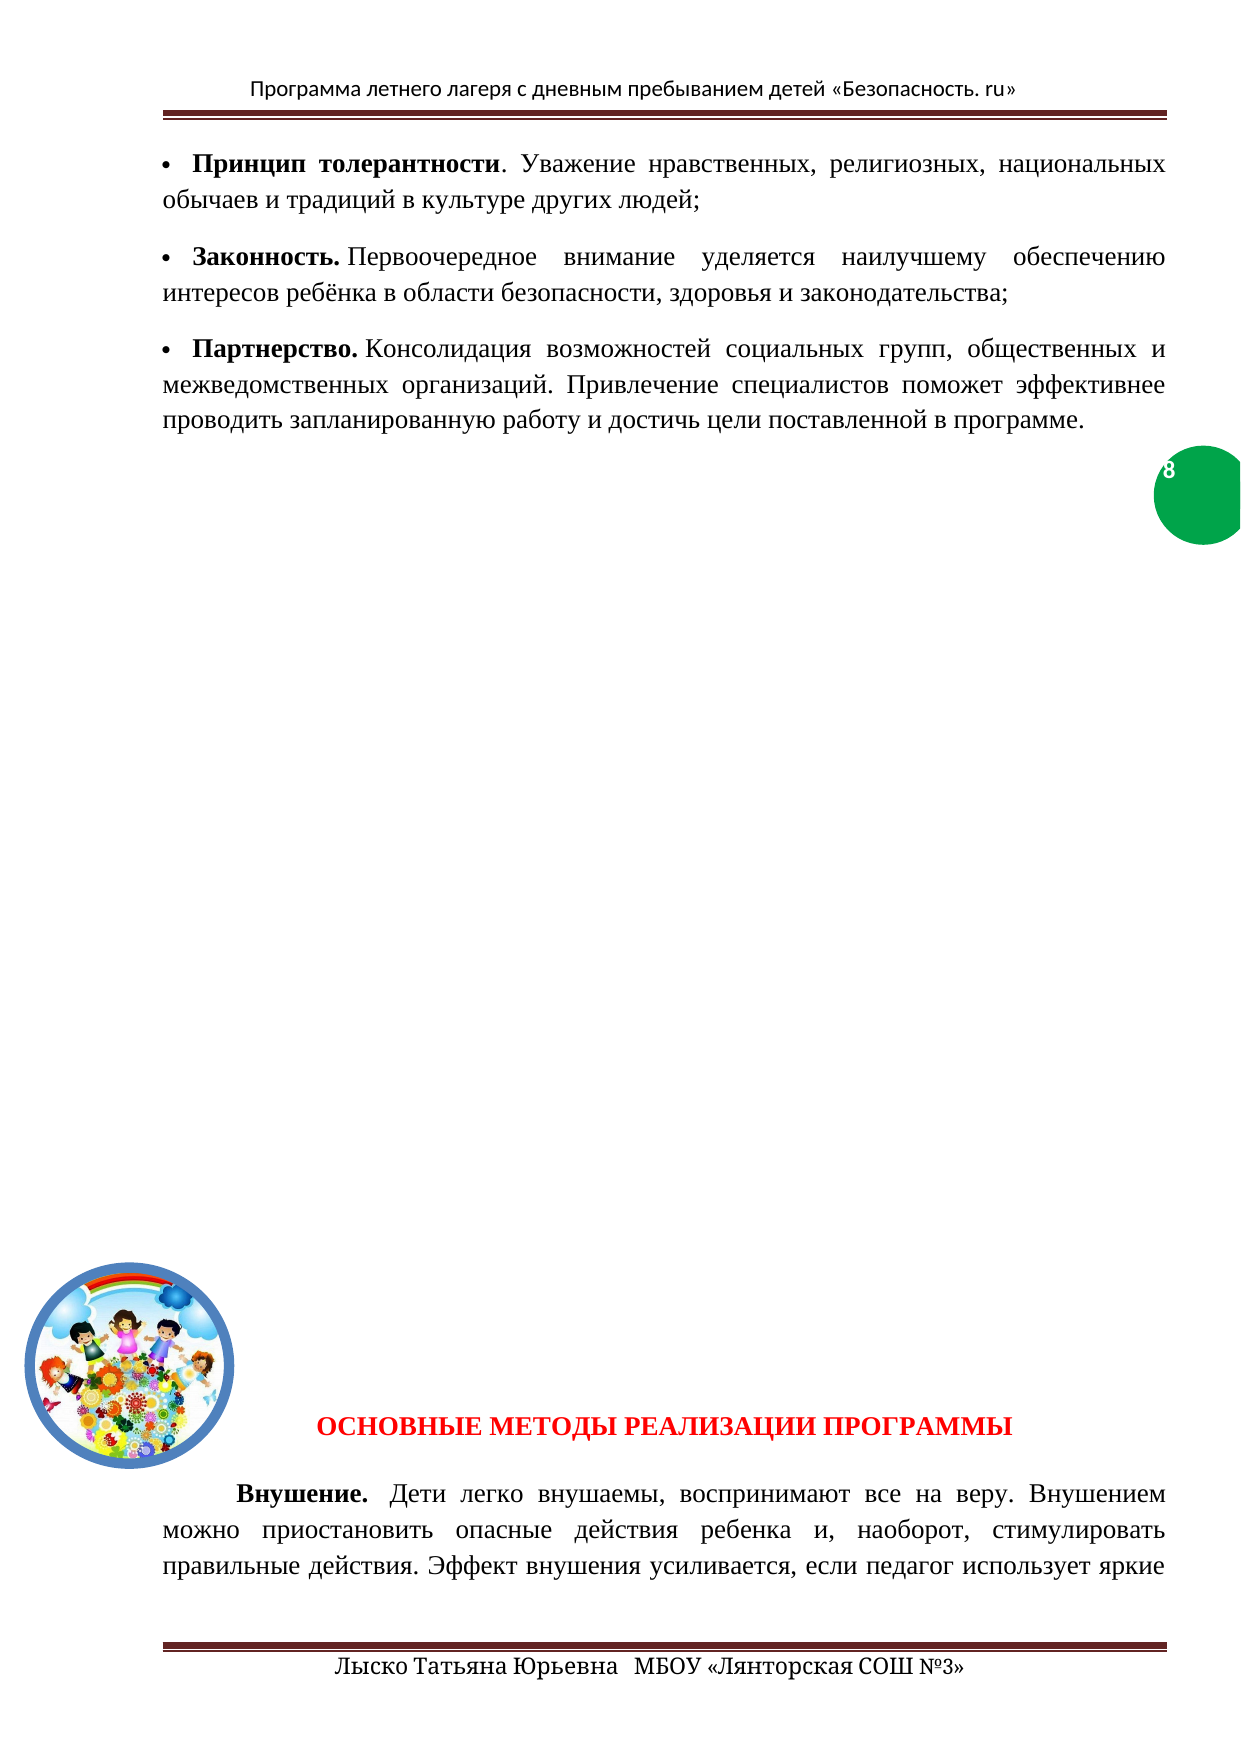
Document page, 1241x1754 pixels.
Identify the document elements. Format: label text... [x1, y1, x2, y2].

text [162, 1477, 1167, 1573]
list Принцип толерантности. Уважение нравственных, религиозных, национальных обычаев и традиций в культуре других людей; [162, 148, 1167, 214]
list Законность. Первоочередное внимание уделяется наилучшему обеспечению интересов ребёнка в области безопасности, здоровья и законодательства; [162, 240, 1167, 307]
list Партнерство. Консолидация возможностей социальных групп, общественных и межведомственных организаций. Привлечение специалистов поможет эффективнее проводить запланированную работу и достичь цели поставленной в программе. [162, 332, 1167, 435]
picture [35, 1273, 223, 1458]
text ОСНОВНЫЕ МЕТОДЫ РЕАЛИЗАЦИИ ПРОГРАММЫ [162, 1410, 1167, 1473]
